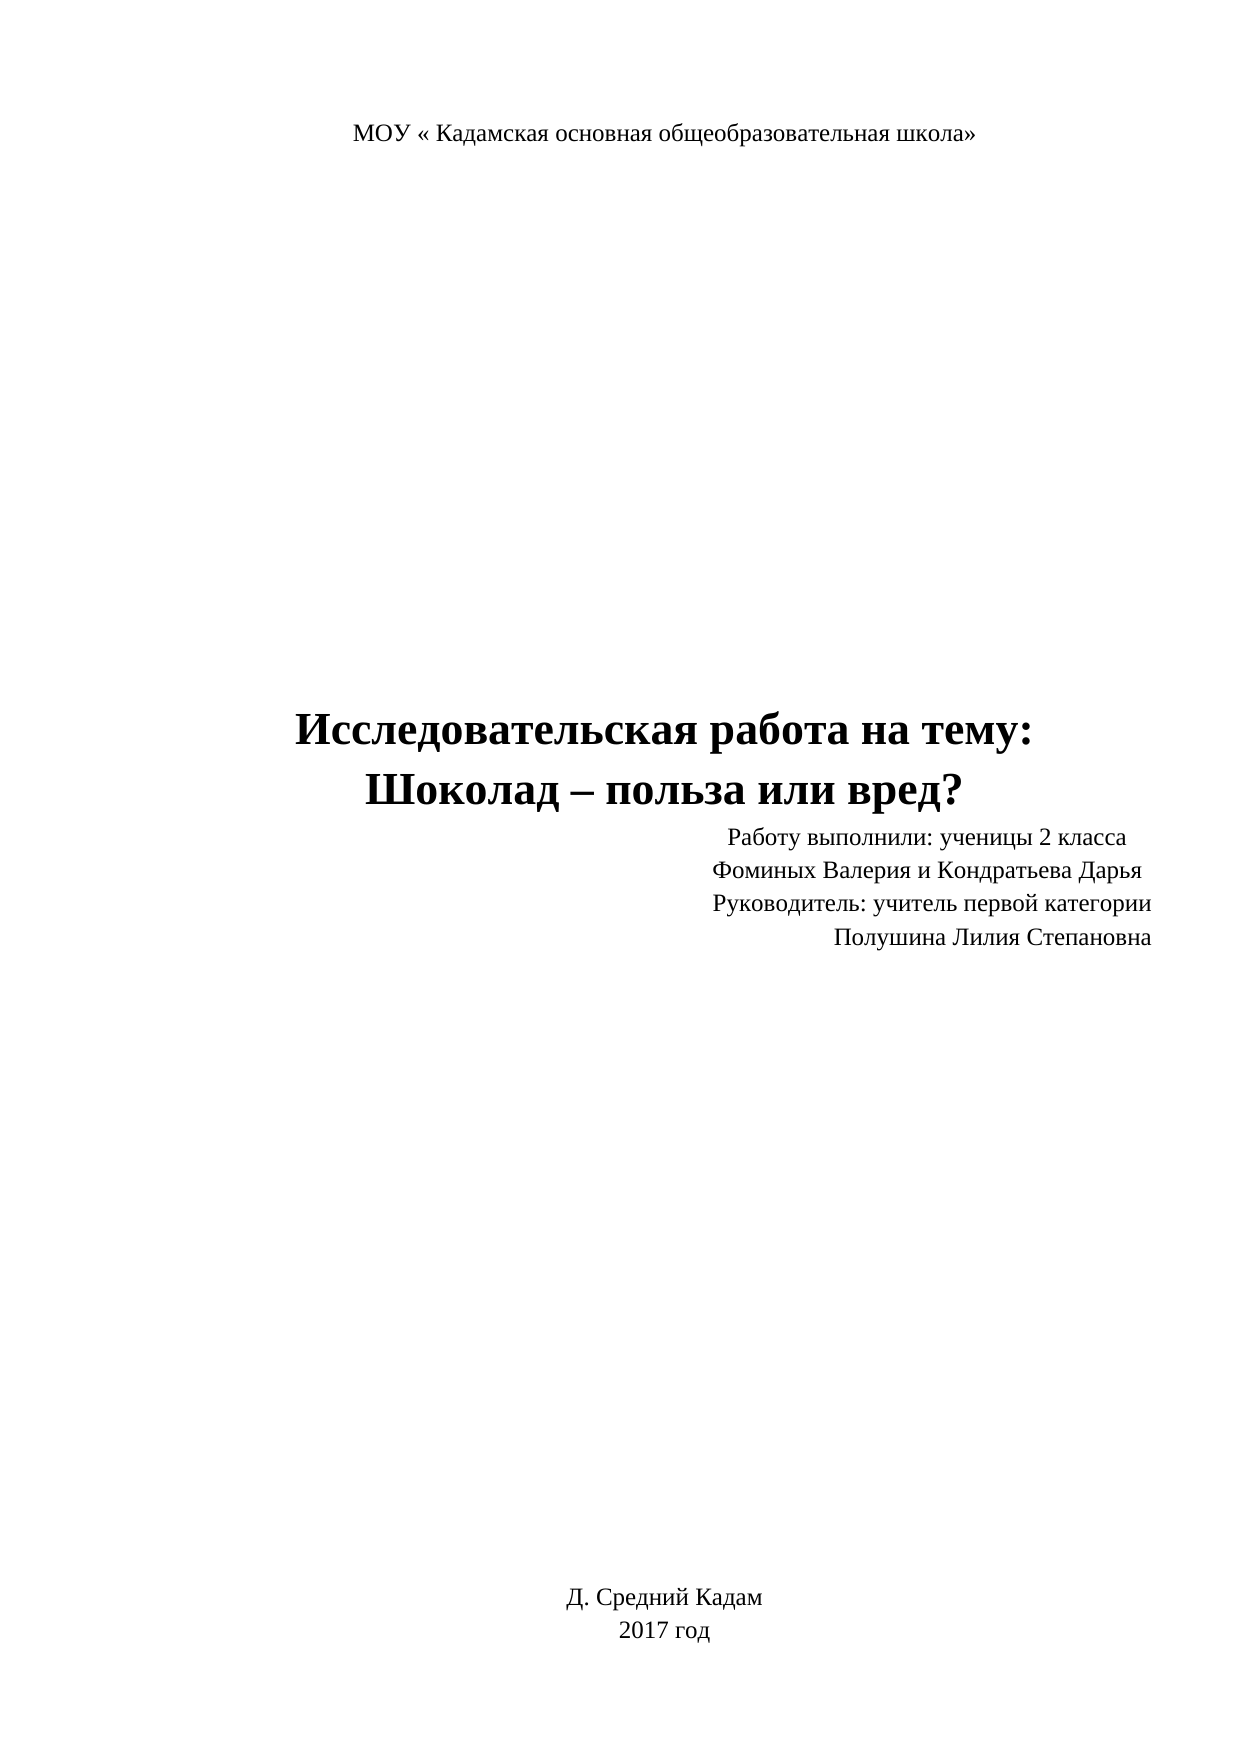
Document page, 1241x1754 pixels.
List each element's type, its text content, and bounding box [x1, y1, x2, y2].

text Работу выполнили: ученицы 2 класса [177, 822, 1152, 851]
text Фоминых Валерия и Кондратьева Дарья [177, 856, 1152, 884]
text Д. Средний Кадам [177, 1582, 1152, 1611]
text Руководитель: учитель первой категории [177, 888, 1152, 917]
text МОУ « Кадамская основная общеобразовательная школа» [177, 118, 1152, 147]
text Исследовательская работа на тему: [177, 701, 1152, 754]
text 2017 год [177, 1615, 1152, 1644]
text Шоколад – польза или вред? [177, 762, 1152, 815]
text Полушина Лилия Степановна [177, 922, 1152, 950]
